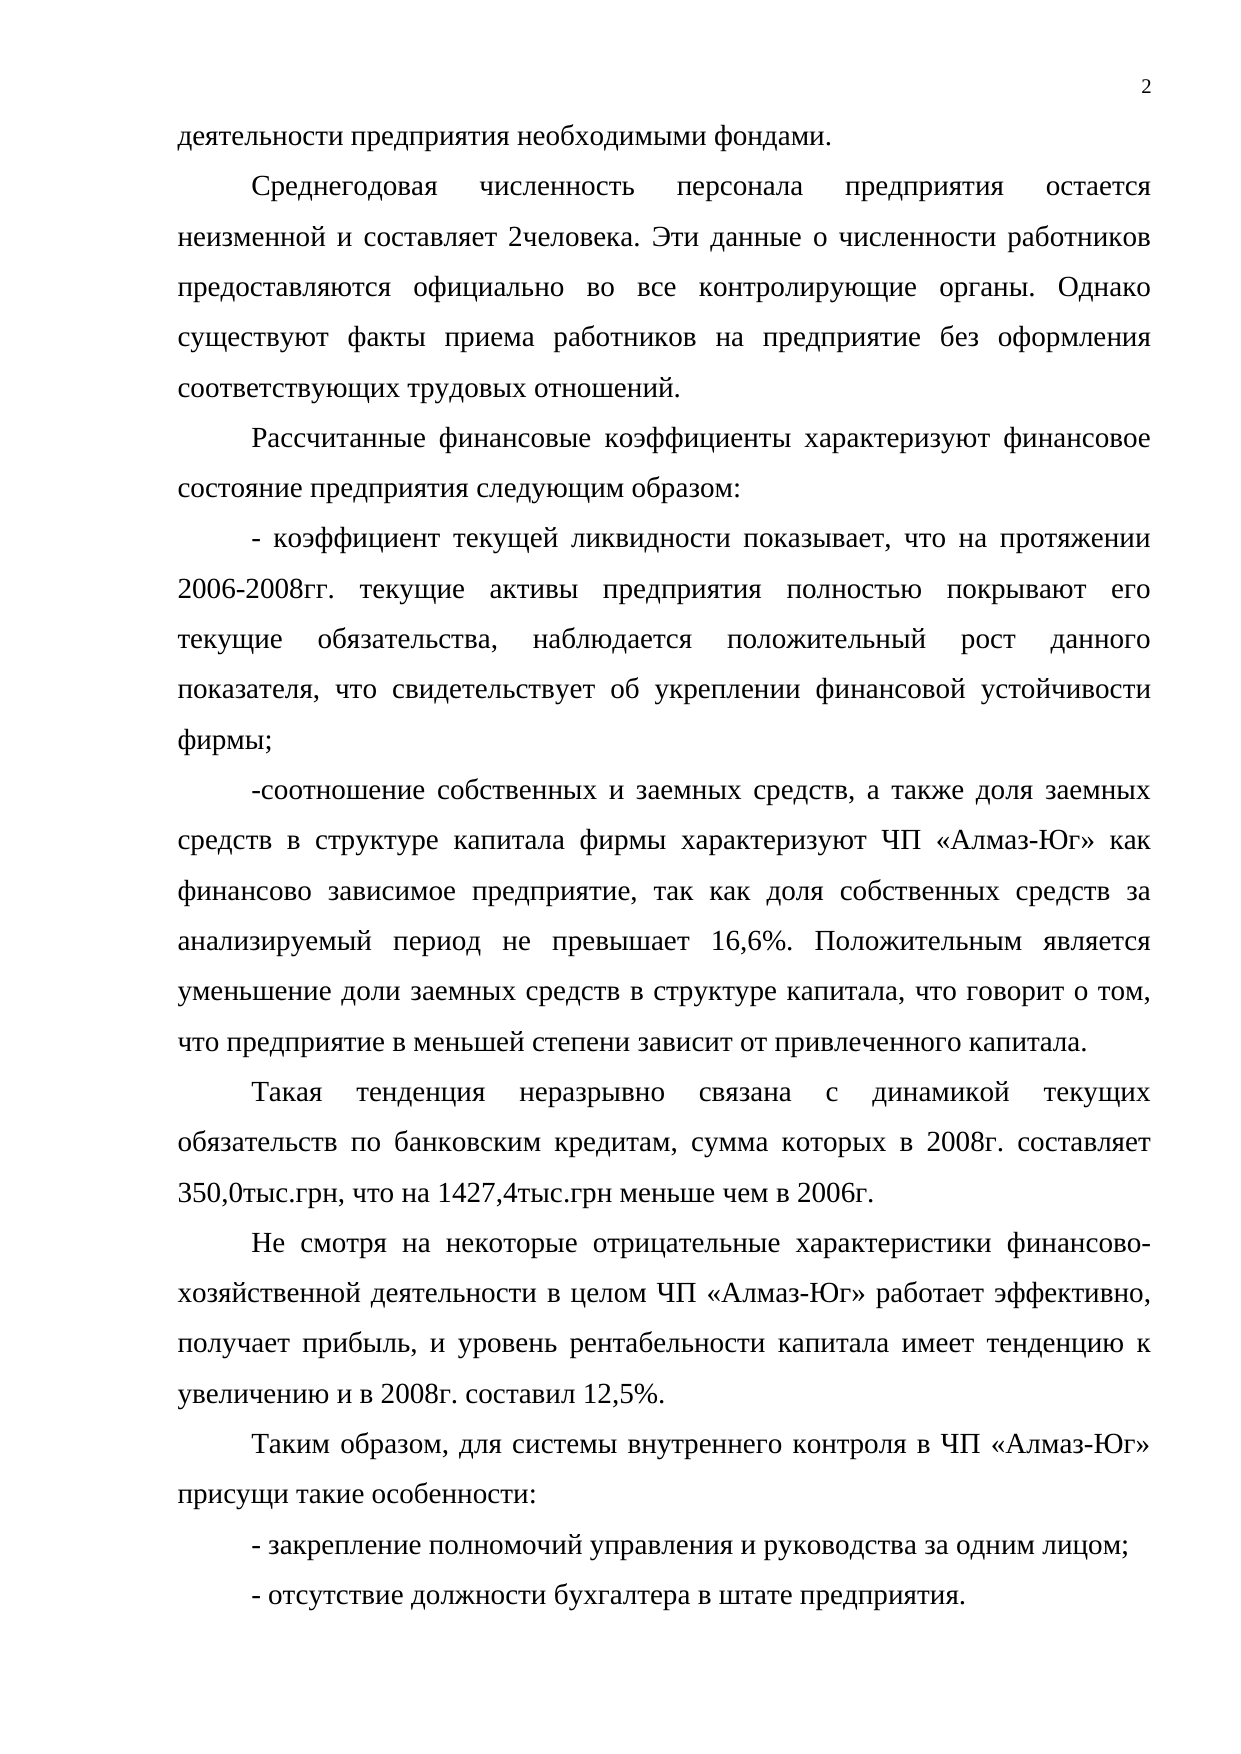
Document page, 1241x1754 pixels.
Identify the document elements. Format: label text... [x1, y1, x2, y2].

text - коэффициент текущей ликвидности показывает, что на протяжении 2006-2008гг. текущие активы предприятия полностью покрывают его текущие обязательства, наблюдается положительный рост данного показателя, что свидетельствует об укреплении финансовой устойчивости фирмы; [177, 521, 1152, 755]
text - отсутствие должности бухгалтера в штате предприятия. [177, 1577, 1152, 1611]
text Таким образом, для системы внутреннего контроля в ЧП «Алмаз-Юг» присущи такие особенности: [177, 1426, 1152, 1510]
text -соотношение собственных и заемных средств, а также доля заемных средств в структуре капитала фирмы характеризуют ЧП «Алмаз-Юг» как финансово зависимое предприятие, так как доля собственных средств за анализируемый период не превышает 16,6%. Положительным является уменьшение доли заемных средств в структуре капитала, что говорит о том, что предприятие в меньшей степени зависит от привлеченного капитала. [177, 772, 1152, 1057]
text Среднегодовая численность персонала предприятия остается неизменной и составляет 2человека. Эти данные о численности работников предоставляются официально во все контролирующие органы. Однако существуют факты приема работников на предприятие без оформления соответствующих трудовых отношений. [177, 168, 1152, 403]
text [177, 118, 1152, 152]
text Не смотря на некоторые отрицательные характеристики финансово-хозяйственной деятельности в целом ЧП «Алмаз-Юг» работает эффективно, получает прибыль, и уровень рентабельности капитала имеет тенденцию к увеличению и в 2008г. составил 12,5%. [177, 1225, 1152, 1409]
text Рассчитанные финансовые коэффициенты характеризуют финансовое состояние предприятия следующим образом: [177, 420, 1152, 504]
text Такая тенденция неразрывно связана с динамикой текущих обязательств по банковским кредитам, сумма которых в 2008г. составляет 350,0тыс.грн, что на 1427,4тыс.грн меньше чем в 2006г. [177, 1074, 1152, 1208]
text - закрепление полномочий управления и руководства за одним лицом; [177, 1527, 1152, 1560]
